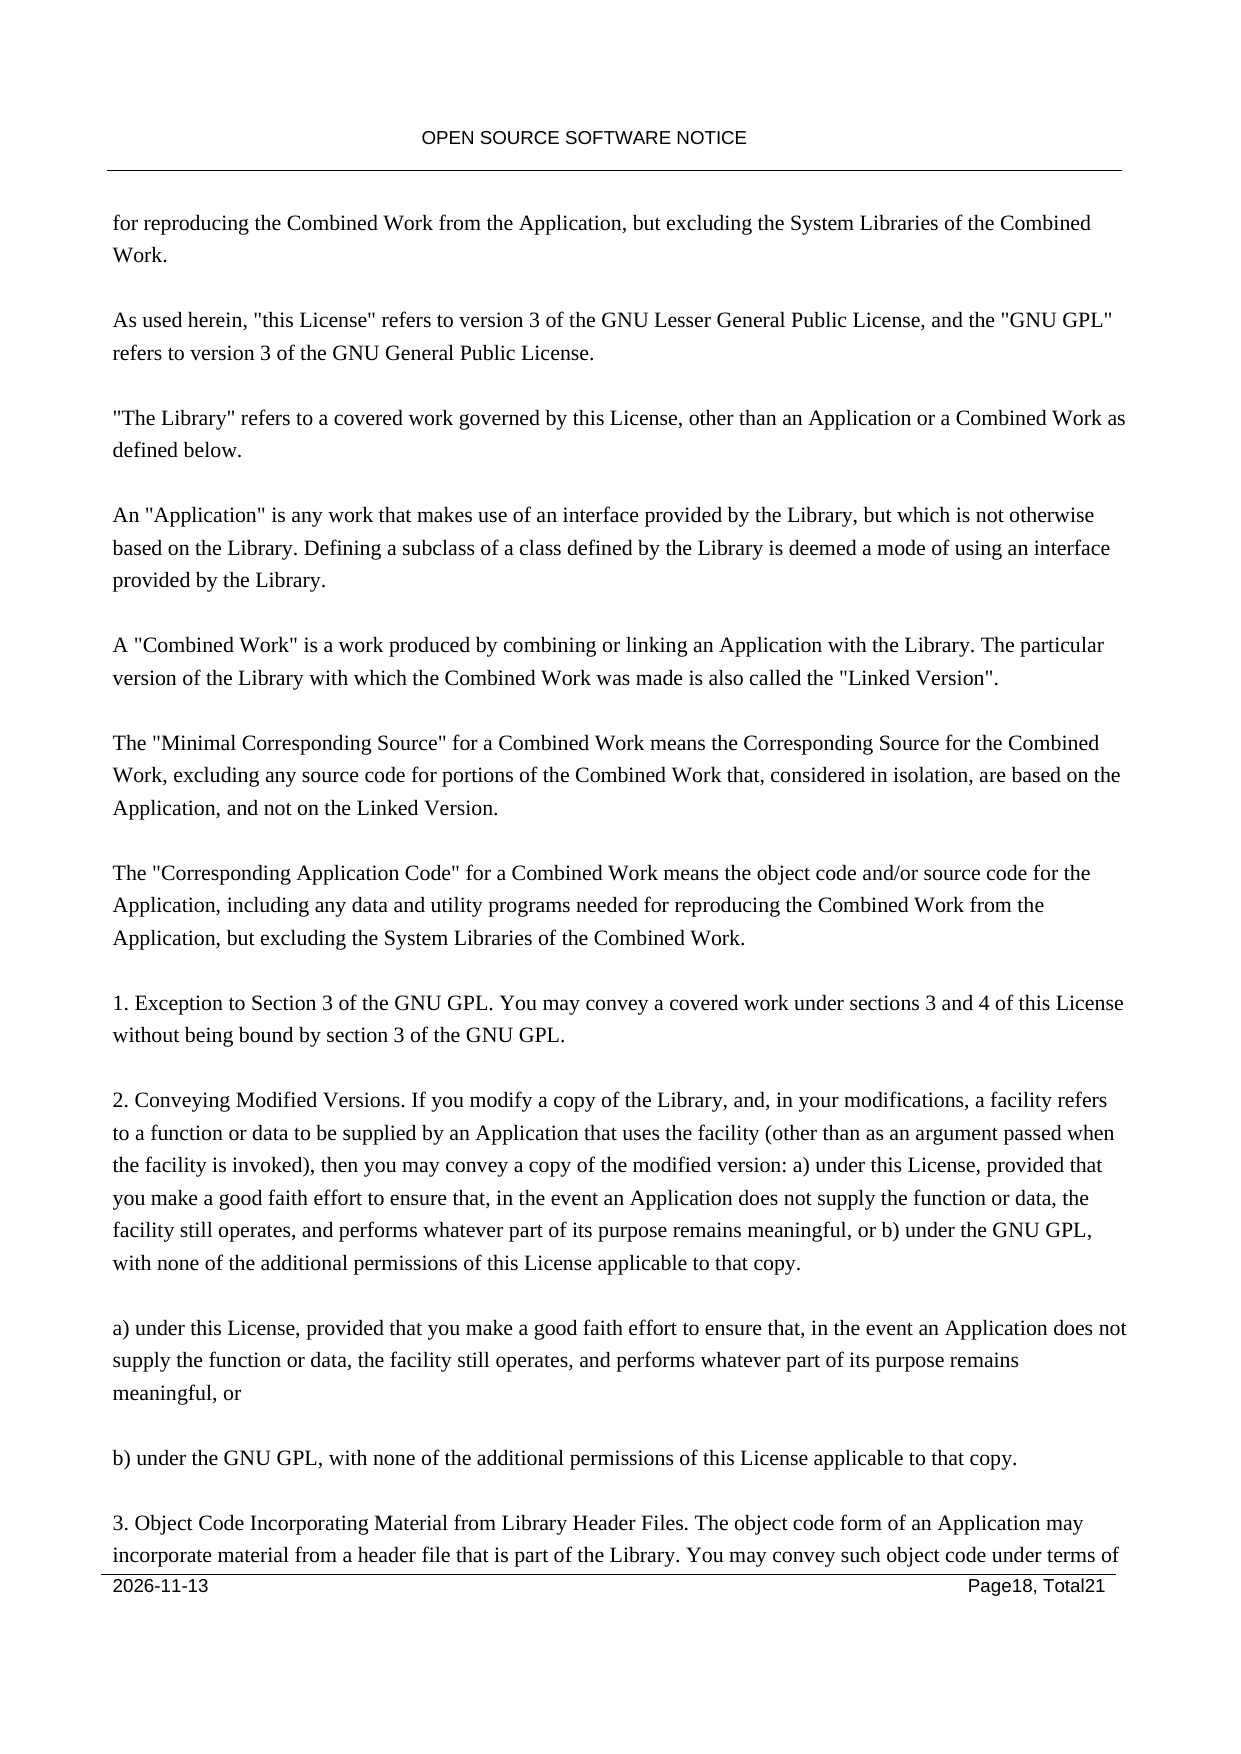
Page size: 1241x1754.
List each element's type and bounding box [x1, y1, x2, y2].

text [112, 206, 1128, 1571]
